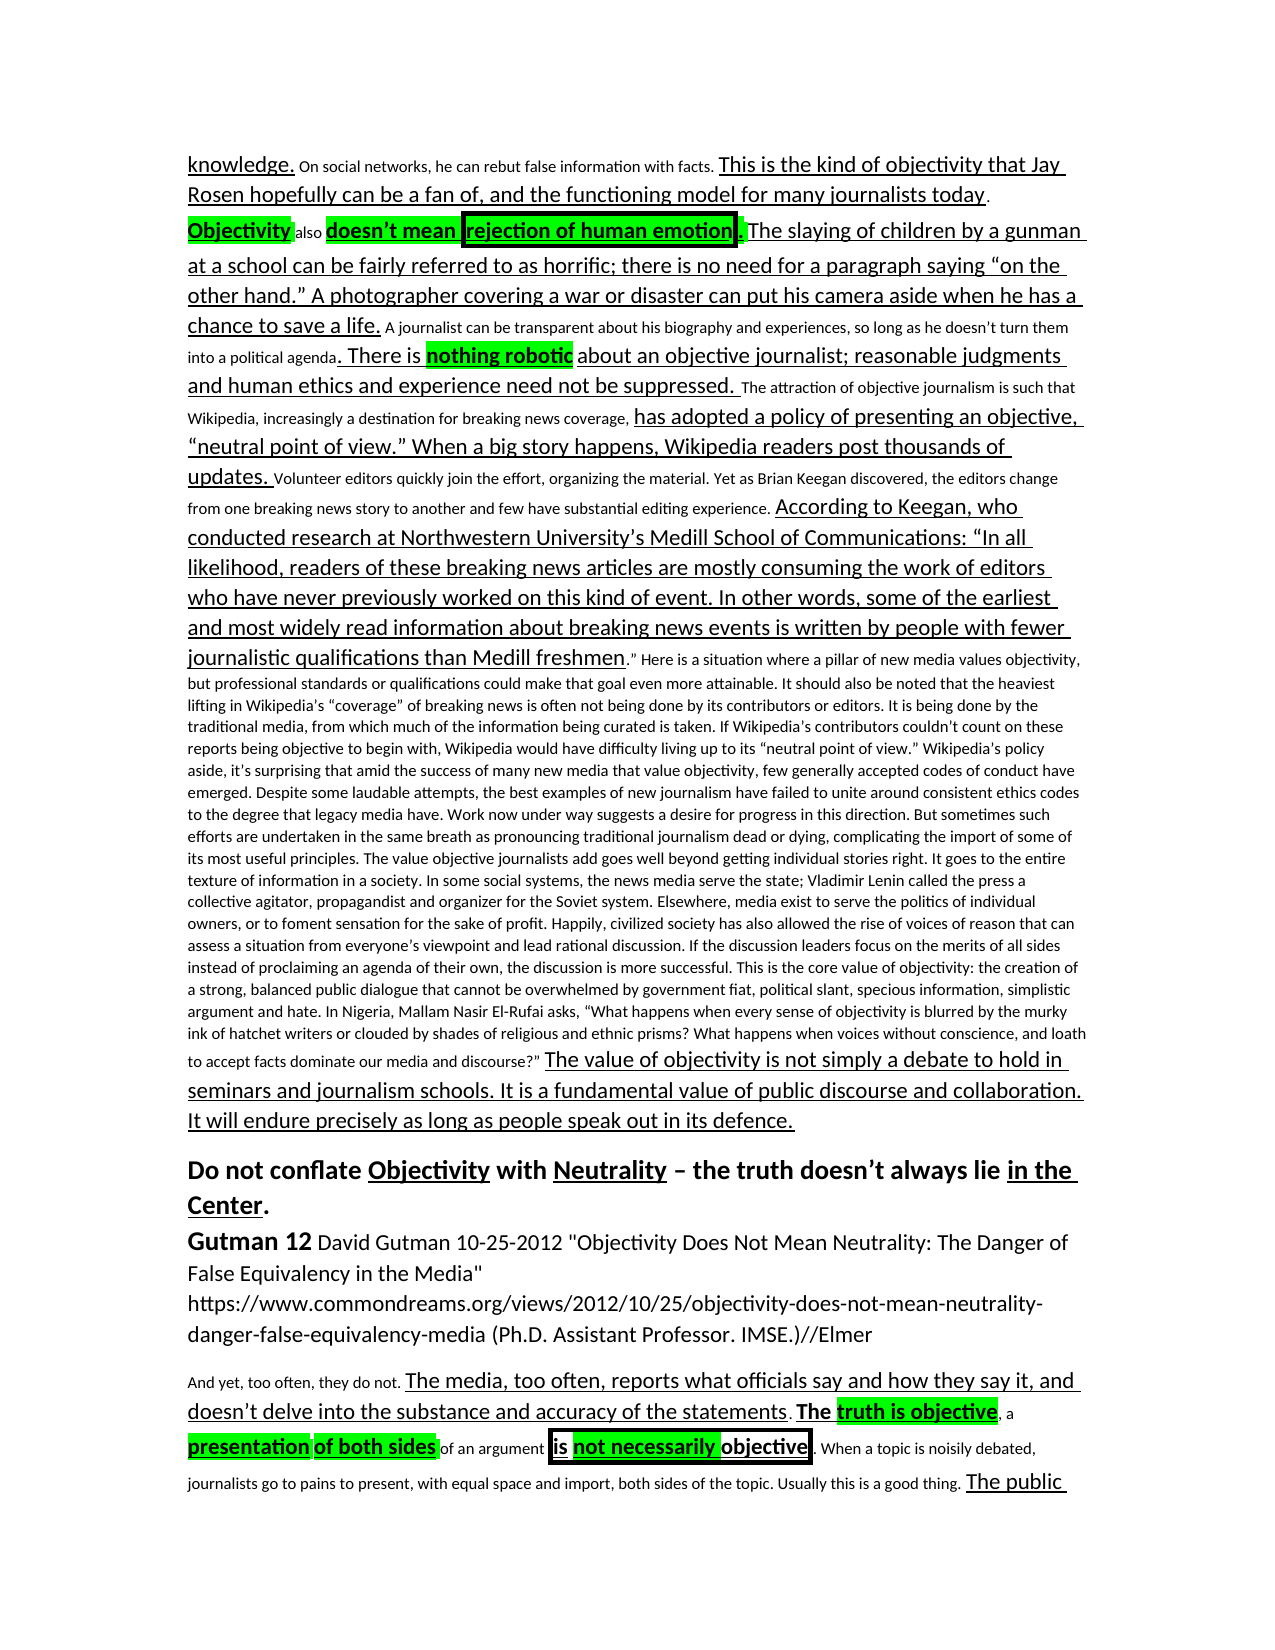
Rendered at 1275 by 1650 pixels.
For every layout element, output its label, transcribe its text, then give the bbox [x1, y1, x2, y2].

text Gutman 12 David Gutman 10-25-2012 "Objectivity Does Not Mean Neutrality: The Danger of False Equivalency in the Media" https://www.commondreams.org/views/2012/10/25/objectivity-does-not-mean-neutrality-danger-false-equivalency-media (Ph.D. Assistant Professor. IMSE.)//Elmer [187, 1224, 1087, 1348]
subtitle Do not conflate Objectivity with Neutrality – the truth doesn’t always lie in the Center. [187, 1153, 1087, 1221]
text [187, 1367, 1087, 1495]
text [187, 150, 1087, 1134]
